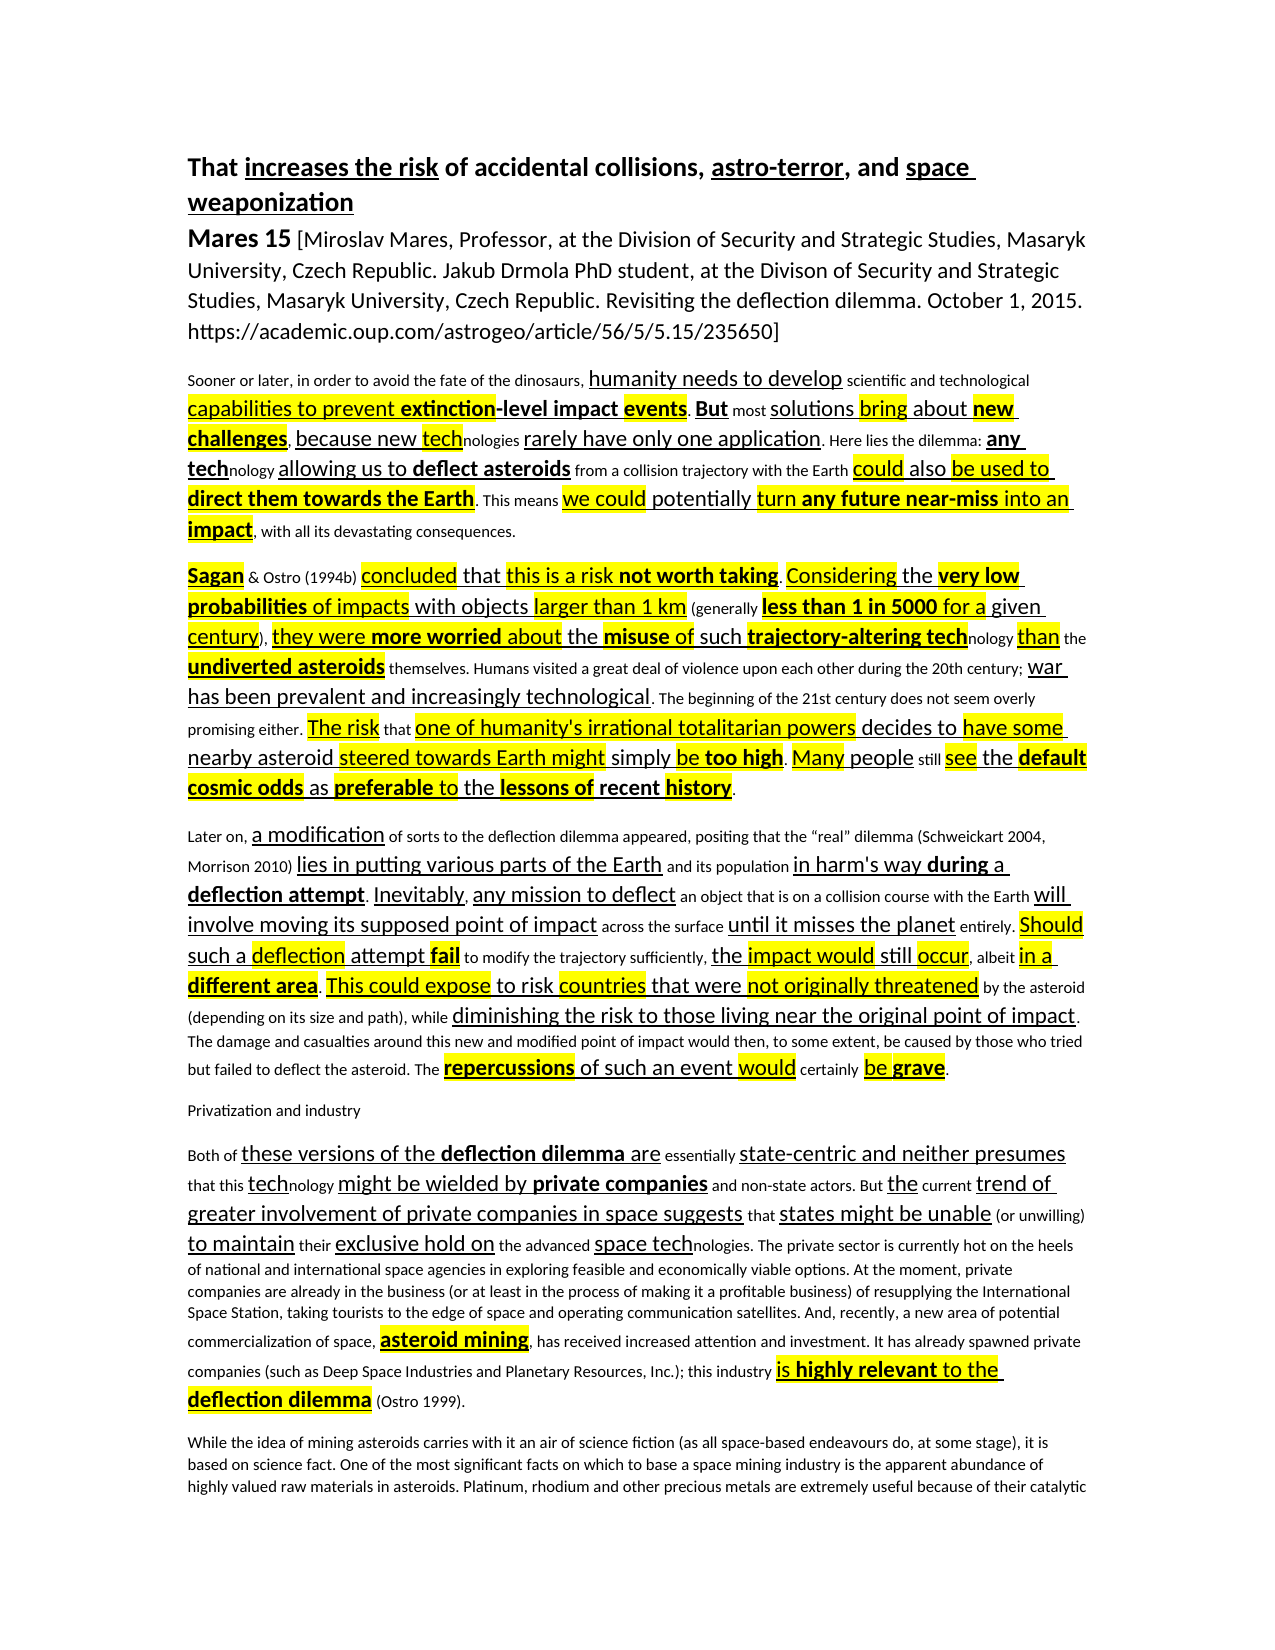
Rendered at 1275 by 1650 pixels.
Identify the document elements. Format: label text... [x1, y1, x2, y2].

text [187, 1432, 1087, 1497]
text Sooner or later, in order to avoid the fate of the dinosaurs, humanity needs to develop scientific and technological capabilities to prevent extinction-level impact events. But most solutions bring about new challenges, because new technologies rarely have only one application. Here lies the dilemma: any technology allowing us to deflect asteroids from a collision trajectory with the Earth could also be used to direct them towards the Earth. This means we could potentially turn any future near-miss into an impact, with all its devastating consequences. [187, 364, 1087, 543]
text Sagan & Ostro (1994b) concluded that this is a risk not worth taking. Considering the very low probabilities of impacts with objects larger than 1 km (generally less than 1 in 5000 for a given century), they were more worried about the misuse of such trajectory-altering technology than the undiverted asteroids themselves. Humans visited a great deal of violence upon each other during the 20th century; war has been prevalent and increasingly technological. The beginning of the 21st century does not seem overly promising either. The risk that one of humanity's irrational totalitarian powers decides to have some nearby asteroid steered towards Earth might simply be too high. Many people still see the default cosmic odds as preferable to the lessons of recent history. [187, 562, 1087, 801]
text Later on, a modification of sorts to the deflection dilemma appeared, positing that the “real” dilemma (Schweickart 2004, Morrison 2010) lies in putting various parts of the Earth and its population in harm's way during a deflection attempt. Inevitably, any mission to deflect an object that is on a collision course with the Earth will involve moving its supposed point of impact across the surface until it misses the planet entirely. Should such a deflection attempt fail to modify the trajectory sufficiently, the impact would still occur, albeit in a different area. This could expose to risk countries that were not originally threatened by the asteroid (depending on its size and path), while diminishing the risk to those living near the original point of impact. The damage and casualties around this new and modified point of impact would then, to some extent, be caused by those who tried but failed to deflect the asteroid. The repercussions of such an event would certainly be grave. [187, 820, 1087, 1081]
text Privatization and industry [187, 1100, 1087, 1121]
subtitle That increases the risk of accidental collisions, astro-terror, and space weaponization [187, 150, 1087, 219]
text Both of these versions of the deflection dilemma are essentially state-centric and neither presumes that this technology might be wielded by private companies and non-state actors. But the current trend of greater involvement of private companies in space suggests that states might be unable (or unwilling) to maintain their exclusive hold on the advanced space technologies. The private sector is currently hot on the heels of national and international space agencies in exploring feasible and economically viable options. At the moment, private companies are already in the business (or at least in the process of making it a profitable business) of resupplying the International Space Station, taking tourists to the edge of space and operating communication satellites. And, recently, a new area of potential commercialization of space, asteroid mining, has received increased attention and investment. It has already spawned private companies (such as Deep Space Industries and Planetary Resources, Inc.); this industry is highly relevant to the deflection dilemma (Ostro 1999). [187, 1139, 1087, 1414]
text Mares 15 [Miroslav Mares, Professor, at the Division of Security and Strategic Studies, Masaryk University, Czech Republic. Jakub Drmola PhD student, at the Divison of Security and Strategic Studies, Masaryk University, Czech Republic. Revisiting the deflection dilemma. October 1, 2015. https://academic.oup.com/astrogeo/article/56/5/5.15/235650] [187, 221, 1087, 345]
